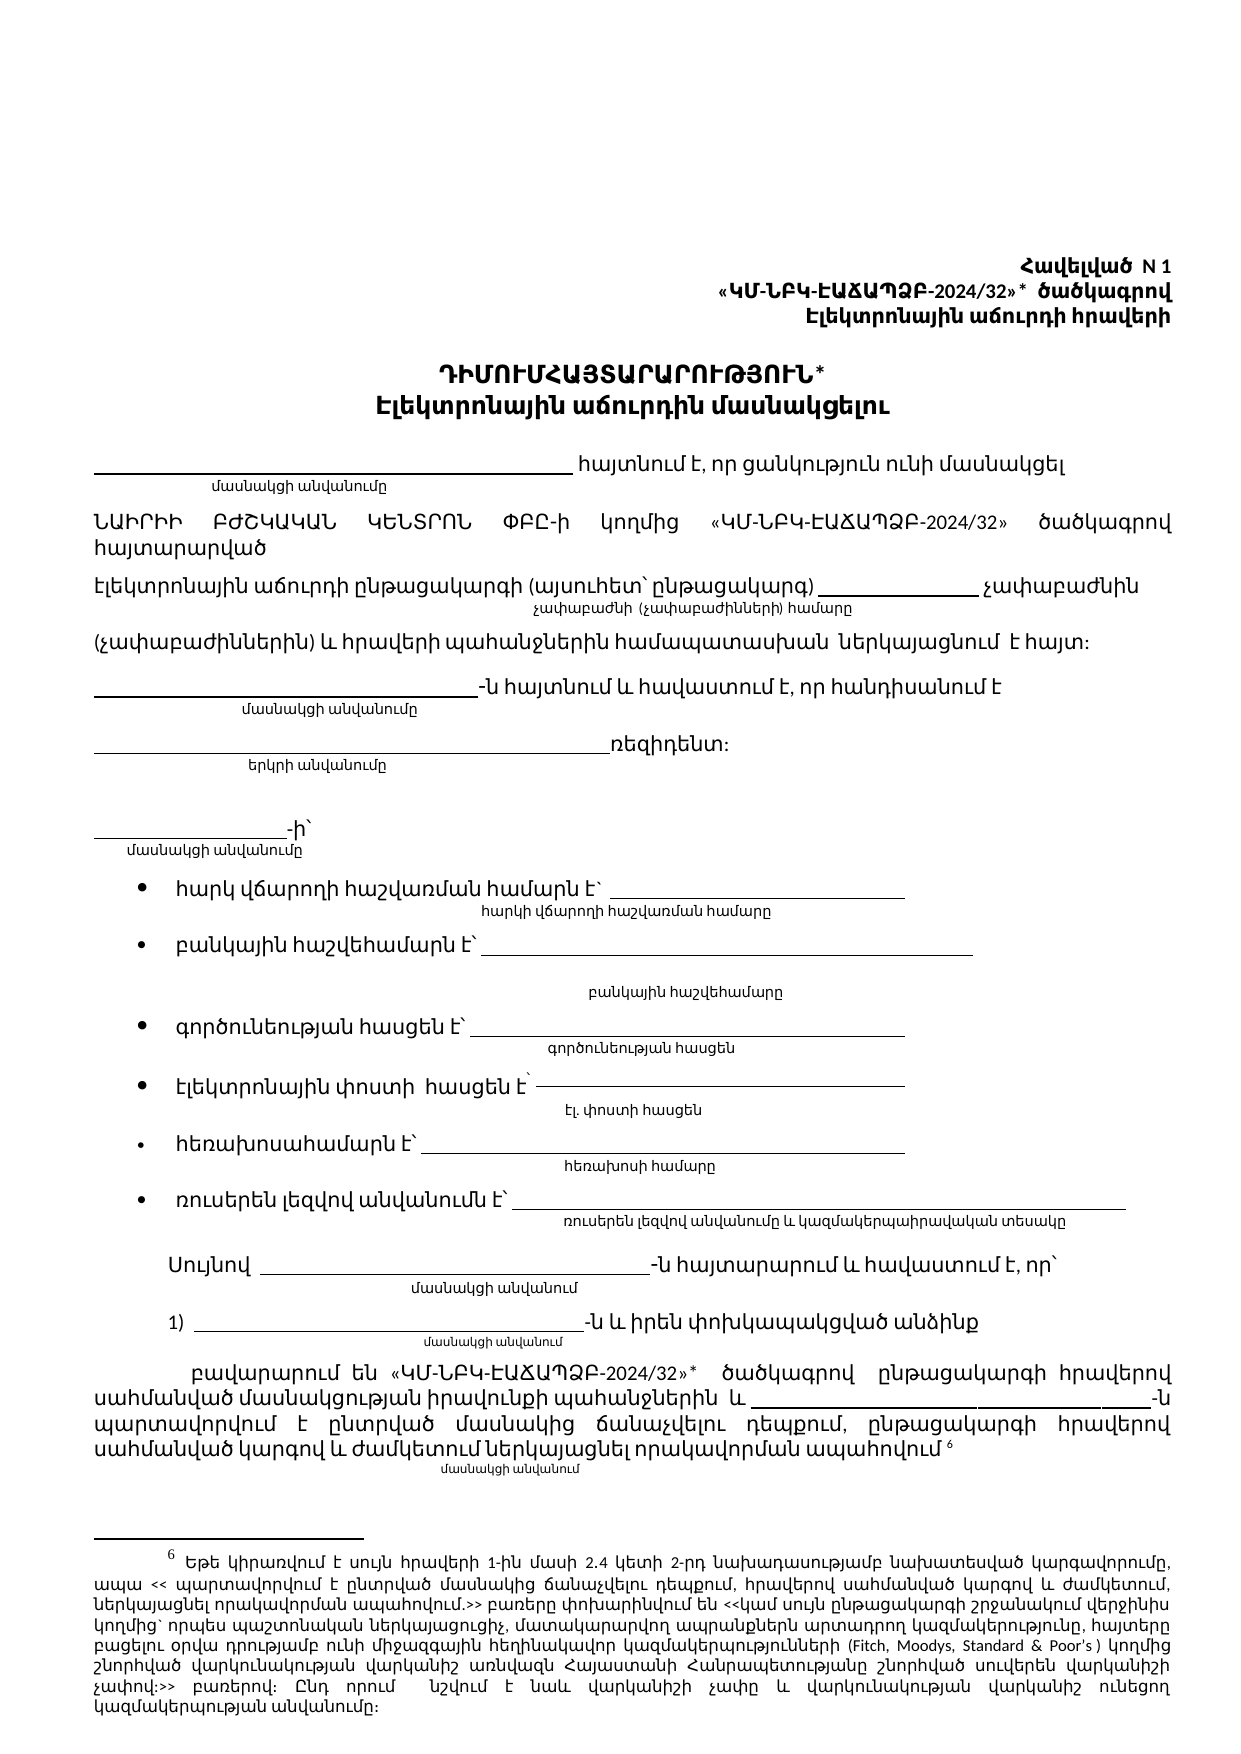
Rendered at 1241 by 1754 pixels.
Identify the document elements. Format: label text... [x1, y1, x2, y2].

text Սույնով -ն հայտարարում և հավաստում է, որ՝ [94, 1248, 1171, 1279]
text մասնակցի անվանումը [94, 701, 1171, 731]
text ռուսերեն լեզվով անվանումը և կազմակերպաիրավական տեսակը [94, 1213, 1171, 1243]
text մասնակցի անվանում [94, 1335, 1171, 1360]
text հեռախոսի համարը [462, 1157, 1171, 1187]
text էլեկտրոնային աճուրդի ընթացակարգի (այսուհետ՝ ընթացակարգ) չափաբաժնին [94, 573, 1171, 599]
list էլեկտրոնային փոստի հասցեն է՝ [138, 1070, 1171, 1101]
text -ի՝ [94, 816, 1171, 841]
text -ն հայտնում և հավաստում է, որ հանդիսանում է [94, 670, 1171, 701]
list հարկ վճարողի հաշվառման համարն է` [138, 872, 1171, 902]
text գործունեության հասցեն [94, 1040, 1171, 1070]
text Էլեկտրոնային աճուրդի հրավերի [94, 304, 1171, 329]
list ռուսերեն լեզվով անվանումն է՝ [138, 1187, 1171, 1213]
text մասնակցի անվանումը [94, 841, 1171, 872]
text երկրի անվանումը [94, 756, 1171, 787]
text բանկային հաշվեհամարը [94, 983, 1171, 1014]
text մասնակցի անվանում [94, 1462, 1171, 1487]
text (չափաբաժիններին) և հրավերի պահանջներին համապատասխան ներկայացնում է հայտ: [94, 629, 1171, 655]
text «ԿՄ-ՆԲԿ-ԷԱՃԱՊՁԲ-2024/32»* ծածկագրով [94, 278, 1171, 304]
text ՆԱԻՐԻԻ ԲԺՇԿԱԿԱՆ ԿԵՆՏՐՈՆ ՓԲԸ-ի կողմից «ԿՄ-ՆԲԿ-ԷԱՃԱՊՁԲ-2024/32» ծածկագրով հայտարարված [94, 507, 1171, 561]
list գործունեության հասցեն է՝ [138, 1014, 1171, 1040]
text ԴԻՄՈՒՄՀԱՅՏԱՐԱՐՈՒԹՅՈՒՆ* [94, 360, 1171, 390]
list հեռախոսահամարն է՝ [138, 1131, 1171, 1157]
text մասնակցի անվանումը [94, 477, 1171, 507]
text Հավելված N 1 [94, 253, 1171, 278]
text հայտնում է, որ ցանկություն ունի մասնակցել [94, 451, 1171, 477]
text էլ. փոստի հասցեն [94, 1101, 1171, 1131]
list բանկային հաշվեհամարն է՝ [138, 933, 1171, 983]
text բավարարում են «ԿՄ-ՆԲԿ-ԷԱՃԱՊՁԲ-2024/32»* ծածկագրով ընթացակարգի հրավերով սահմանված մասնակցության իրավունքի պահանջներին և -ն պարտավորվում է ընտրված մասնակից ճանաչվելու դեպքում, ընթացակարգի հրավերով սահմանված կարգով և ժամկետում ներկայացնել որակավորման ապահովում [94, 1360, 1171, 1462]
text ռեզիդենտ: [94, 731, 1171, 756]
subtitle Էլեկտրոնային աճուրդին մասնակցելու [94, 390, 1171, 421]
text հարկի վճարողի հաշվառման համարը [94, 902, 1171, 933]
text 1) -ն և իրեն փոխկապակցված անձինք [94, 1309, 1171, 1335]
text մասնակցի անվանում [94, 1279, 1171, 1309]
text չափաբաժնի (չափաբաժինների) համարը [94, 599, 1171, 629]
